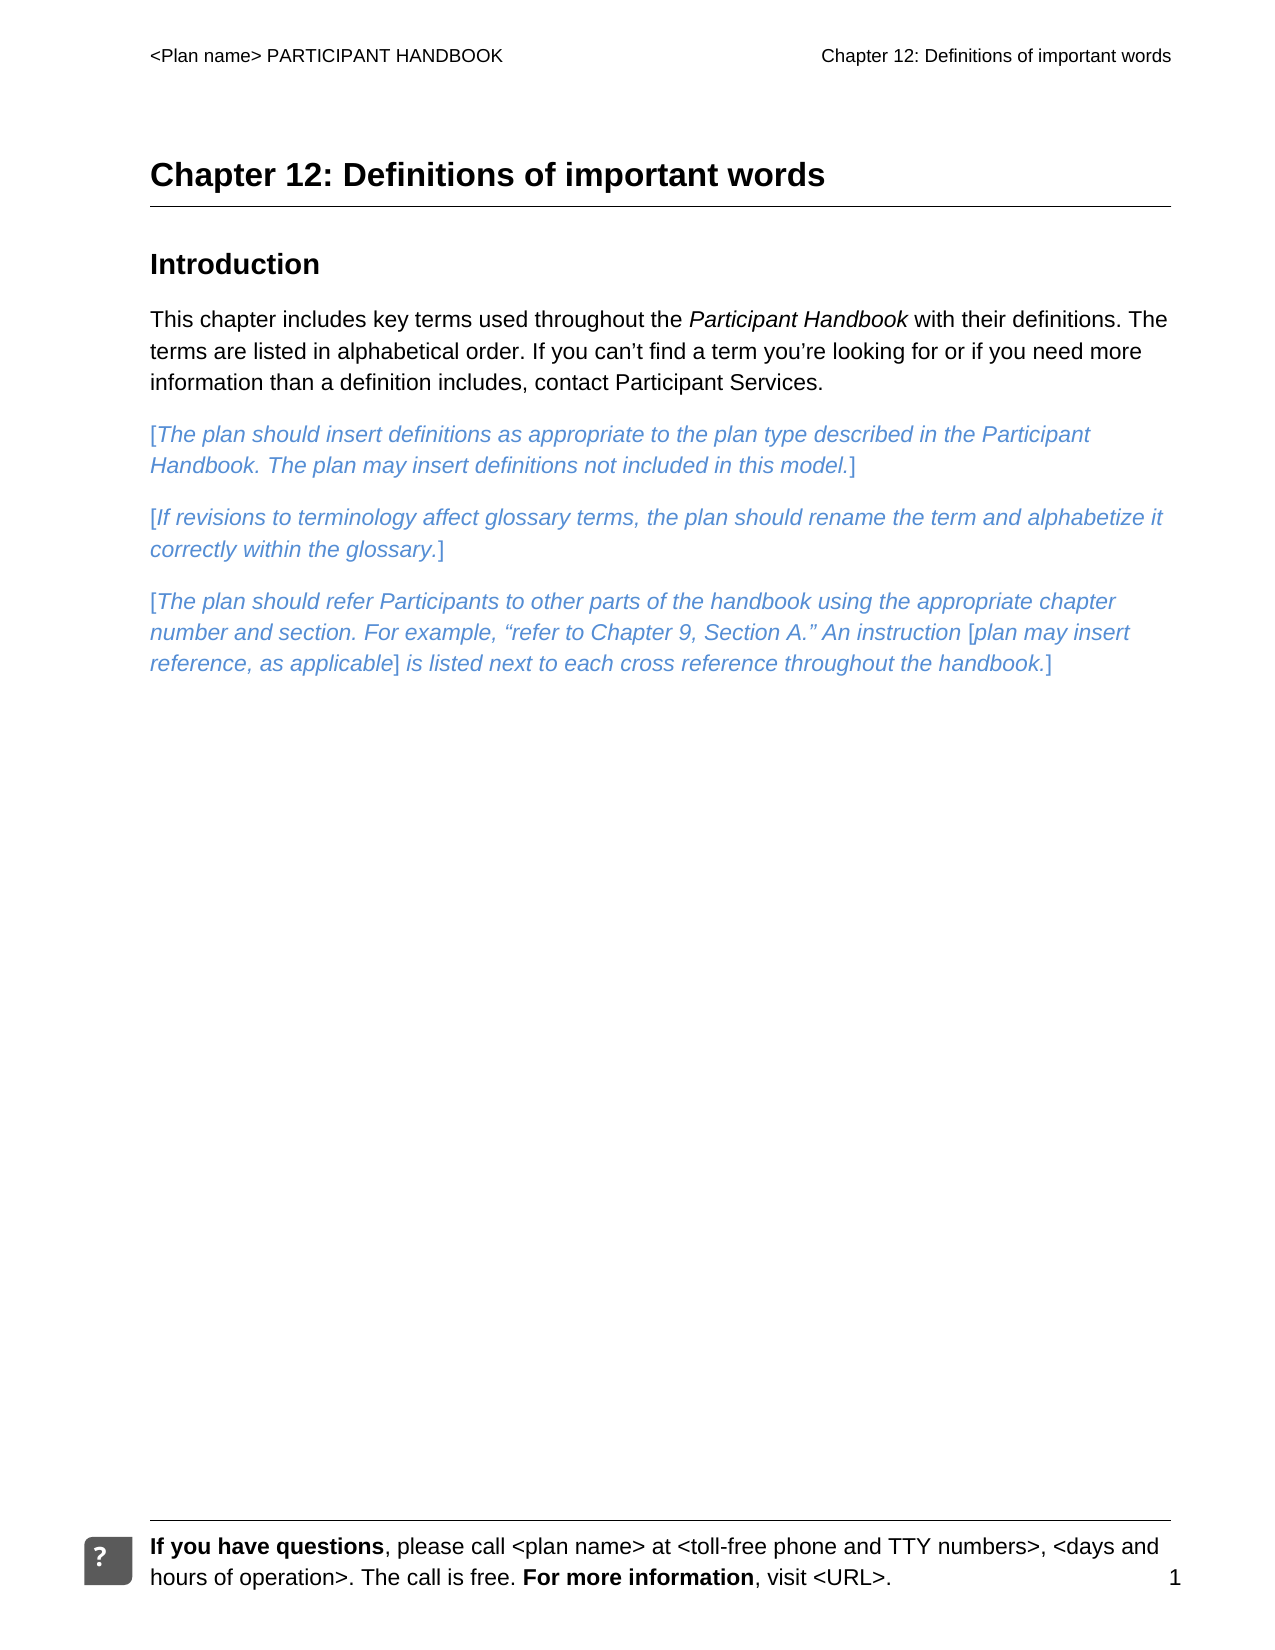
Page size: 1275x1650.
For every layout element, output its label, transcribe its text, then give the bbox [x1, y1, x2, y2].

text Introduction [150, 244, 1171, 282]
text [If revisions to terminology affect glossary terms, the plan should rename the term and alphabetize it correctly within the glossary.] [150, 501, 1171, 563]
text [The plan should insert definitions as appropriate to the plan type described in the Participant Handbook. The plan may insert definitions not included in this model.] [150, 417, 1171, 480]
text This chapter includes key terms used throughout the Participant Handbook with their definitions. The terms are listed in alphabetical order. If you can’t find a term you’re looking for or if you need more information than a definition includes, contact Participant Services. [150, 303, 1171, 397]
text [The plan should refer Participants to other parts of the handbook using the appropriate chapter number and section. For example, “refer to Chapter 9, Section A.” An instruction [plan may insert reference, as applicable] is listed next to each cross reference throughout the handbook.] [150, 584, 1171, 678]
text Chapter 12: Definitions of important words [150, 156, 1171, 206]
